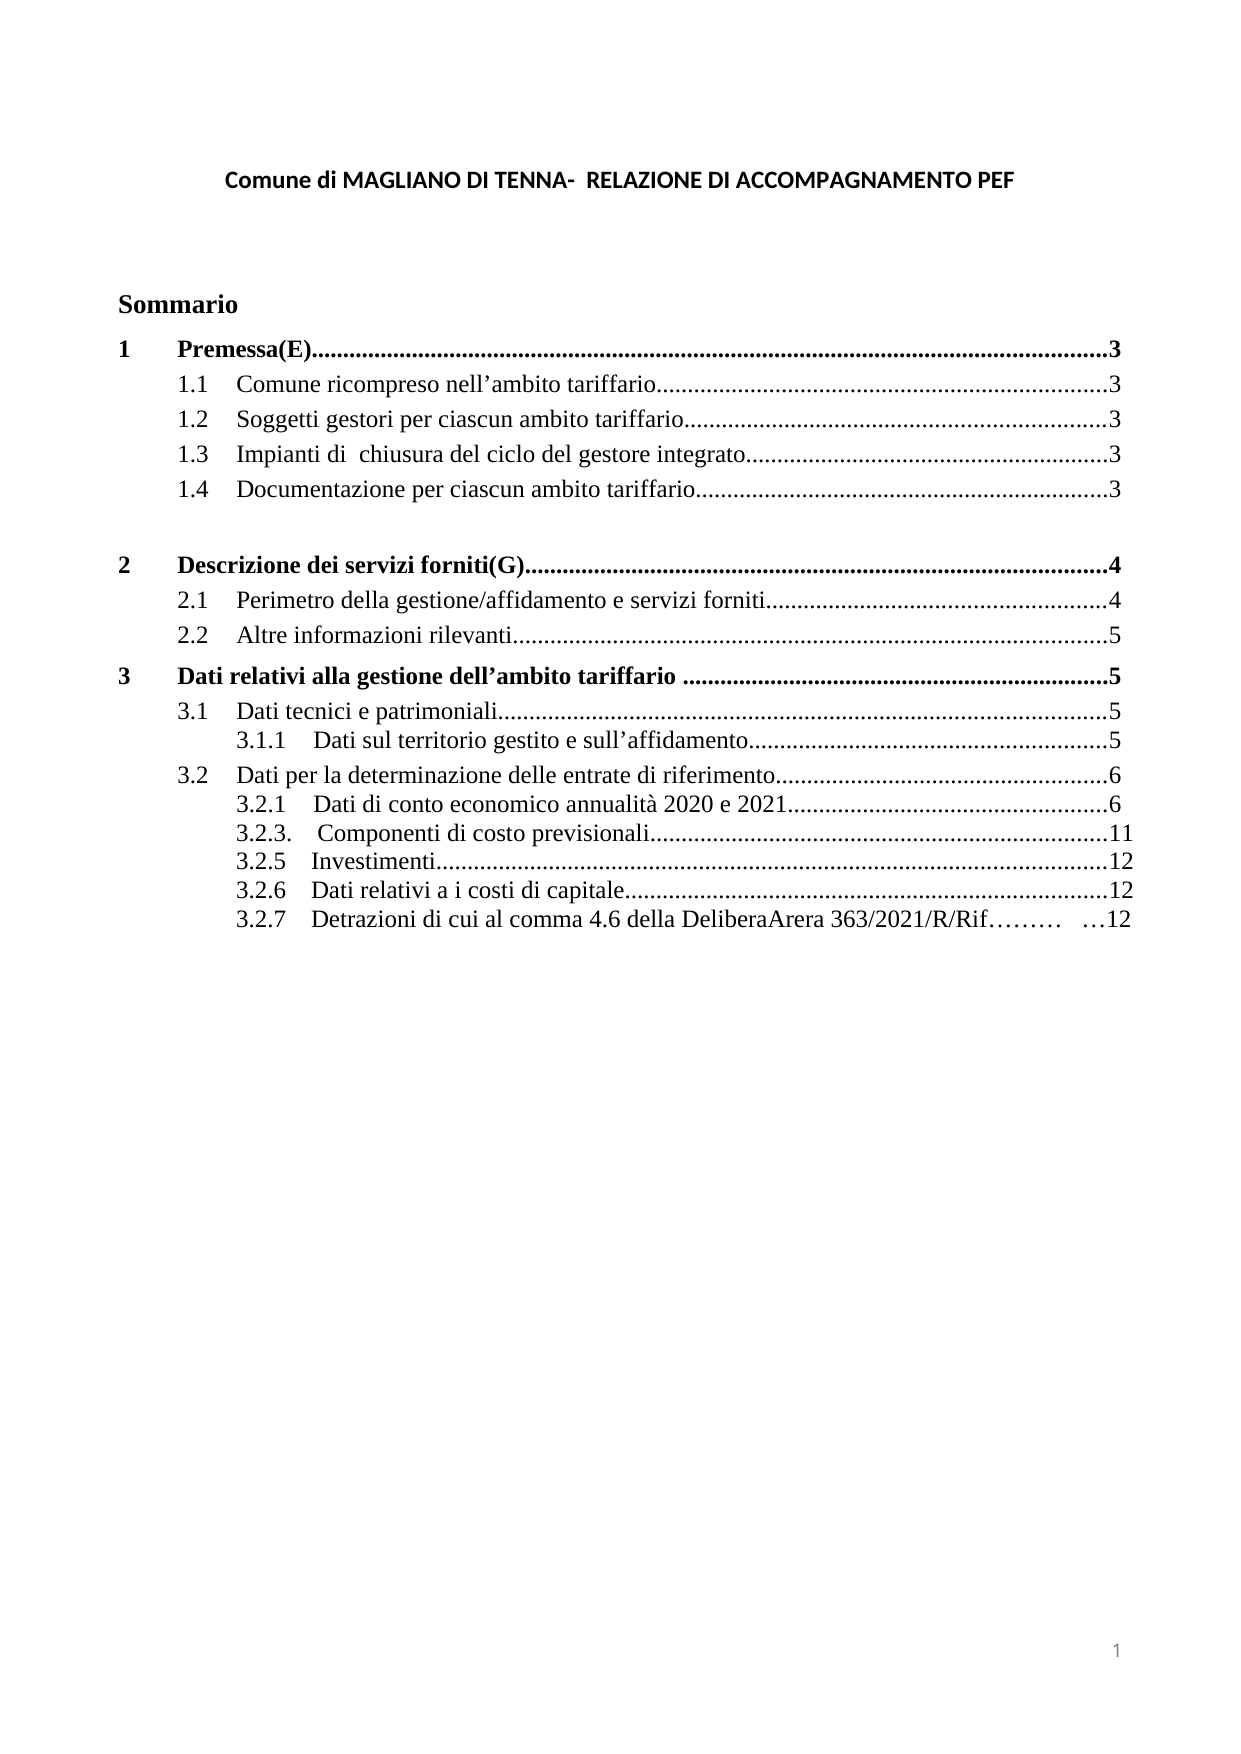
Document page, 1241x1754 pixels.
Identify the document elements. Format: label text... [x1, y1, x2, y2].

text Comune di MAGLIANO DI TENNA- RELAZIONE DI ACCOMPAGNAMENTO PEF [106, 164, 1134, 195]
text Sommario [118, 288, 1134, 319]
